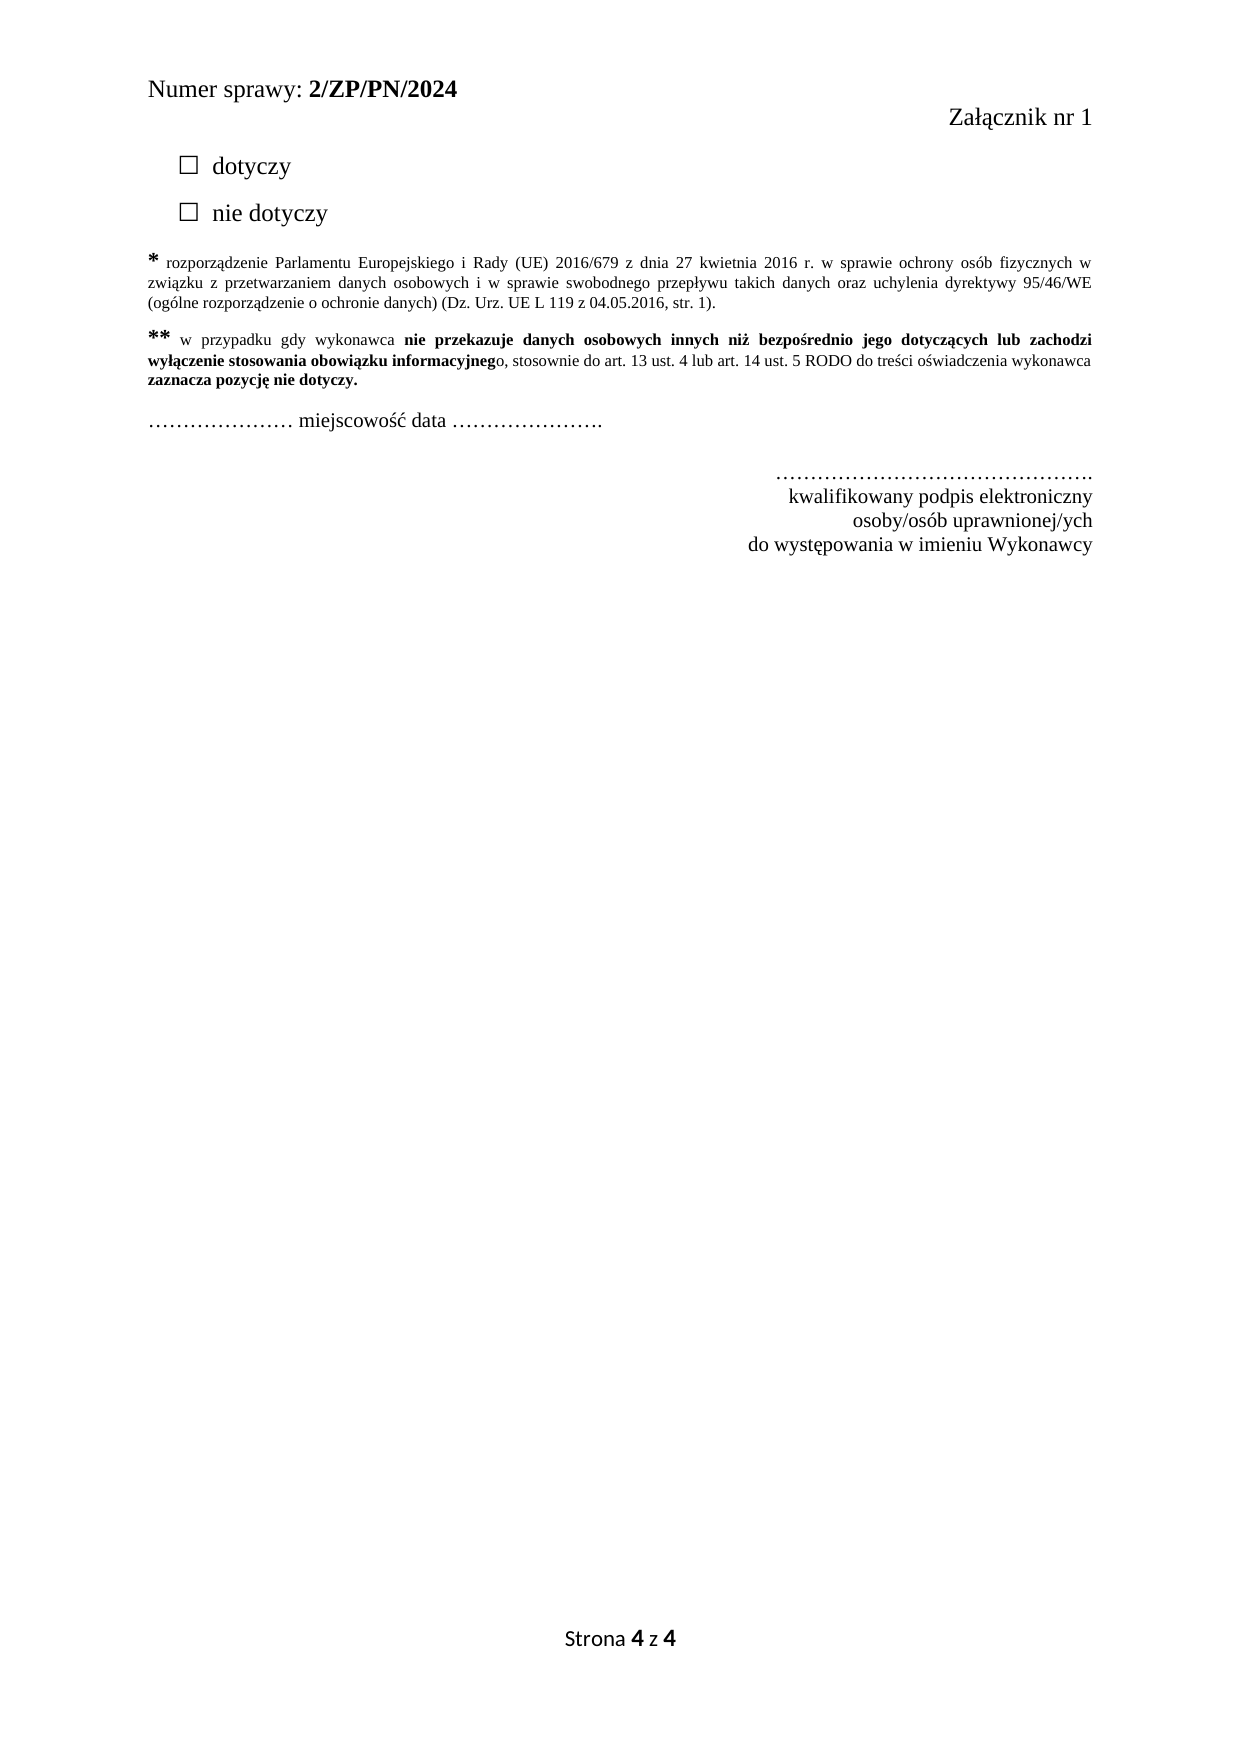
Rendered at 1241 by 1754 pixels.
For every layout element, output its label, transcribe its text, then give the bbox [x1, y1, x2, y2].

text do występowania w imieniu Wykonawcy [148, 532, 1093, 556]
text kwalifikowany podpis elektroniczny [148, 484, 1093, 508]
text * rozporządzenie Parlamentu Europejskiego i Rady (UE) 2016/679 z dnia 27 kwietnia 2016 r. w sprawie ochrony osób fizycznych w związku z przetwarzaniem danych osobowych i w sprawie swobodnego przepływu takich danych oraz uchylenia dyrektywy 95/46/WE (ogólne rozporządzenie o ochronie danych) (Dz. Urz. UE L 119 z 04.05.2016, str. 1). [148, 247, 1093, 312]
list dotyczy [177, 148, 1093, 182]
list nie dotyczy [177, 194, 1093, 228]
text osoby/osób uprawnionej/ych [148, 508, 1093, 532]
text ………………………………………. [148, 432, 1093, 484]
text ………………… miejscowość data …………………. [148, 408, 1093, 432]
text ** w przypadku gdy wykonawca nie przekazuje danych osobowych innych niż bezpośrednio jego dotyczących lub zachodzi wyłączenie stosowania obowiązku informacyjnego, stosownie do art. 13 ust. 4 lub art. 14 ust. 5 RODO do treści oświadczenia wykonawca zaznacza pozycję nie dotyczy. [148, 324, 1093, 389]
